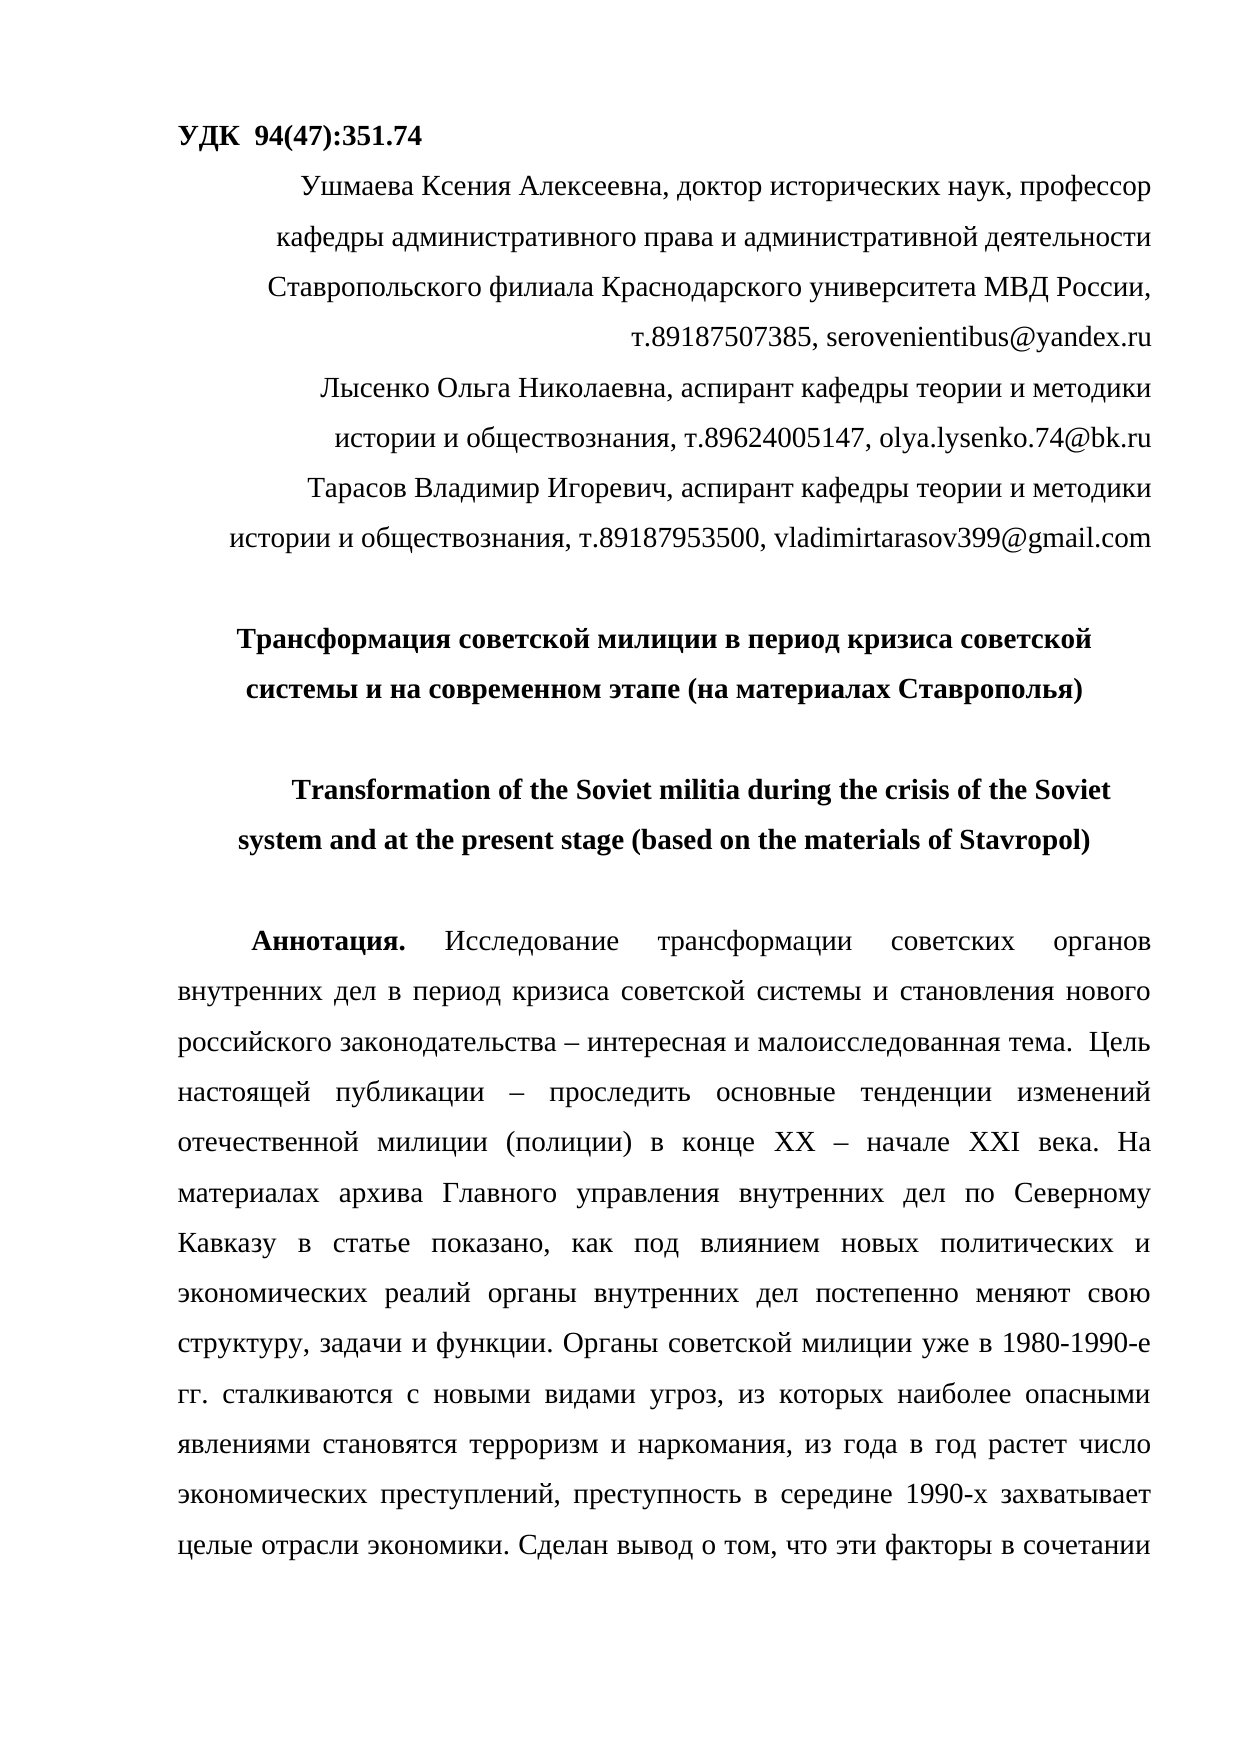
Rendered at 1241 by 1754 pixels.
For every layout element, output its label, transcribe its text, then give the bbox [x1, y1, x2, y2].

text Ушмаева Ксения Алексеевна, доктор исторических наук, профессор кафедры административного права и административной деятельности Ставропольского филиала Краснодарского университета МВД России, т.89187507385, serovenientibus@yandex.ru [177, 168, 1152, 353]
text Тарасов Владимир Игоревич, аспирант кафедры теории и методики истории и обществознания, т.89187953500, vladimirtarasov399@gmail.com [177, 470, 1152, 554]
text Лысенко Ольга Николаевна, аспирант кафедры теории и методики истории и обществознания, т.89624005147, olya.lysenko.74@bk.ru [177, 370, 1152, 453]
text УДК 94(47):351.74 [177, 118, 1152, 152]
list Трансформация советской милиции в период кризиса советской системы и на современном этапе (на материалах Ставрополья) [177, 621, 1152, 705]
list Transformation of the Soviet militia during the crisis of the Soviet system and at the present stage (based on the materials of Stavropol) [177, 772, 1152, 856]
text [177, 923, 1152, 1560]
